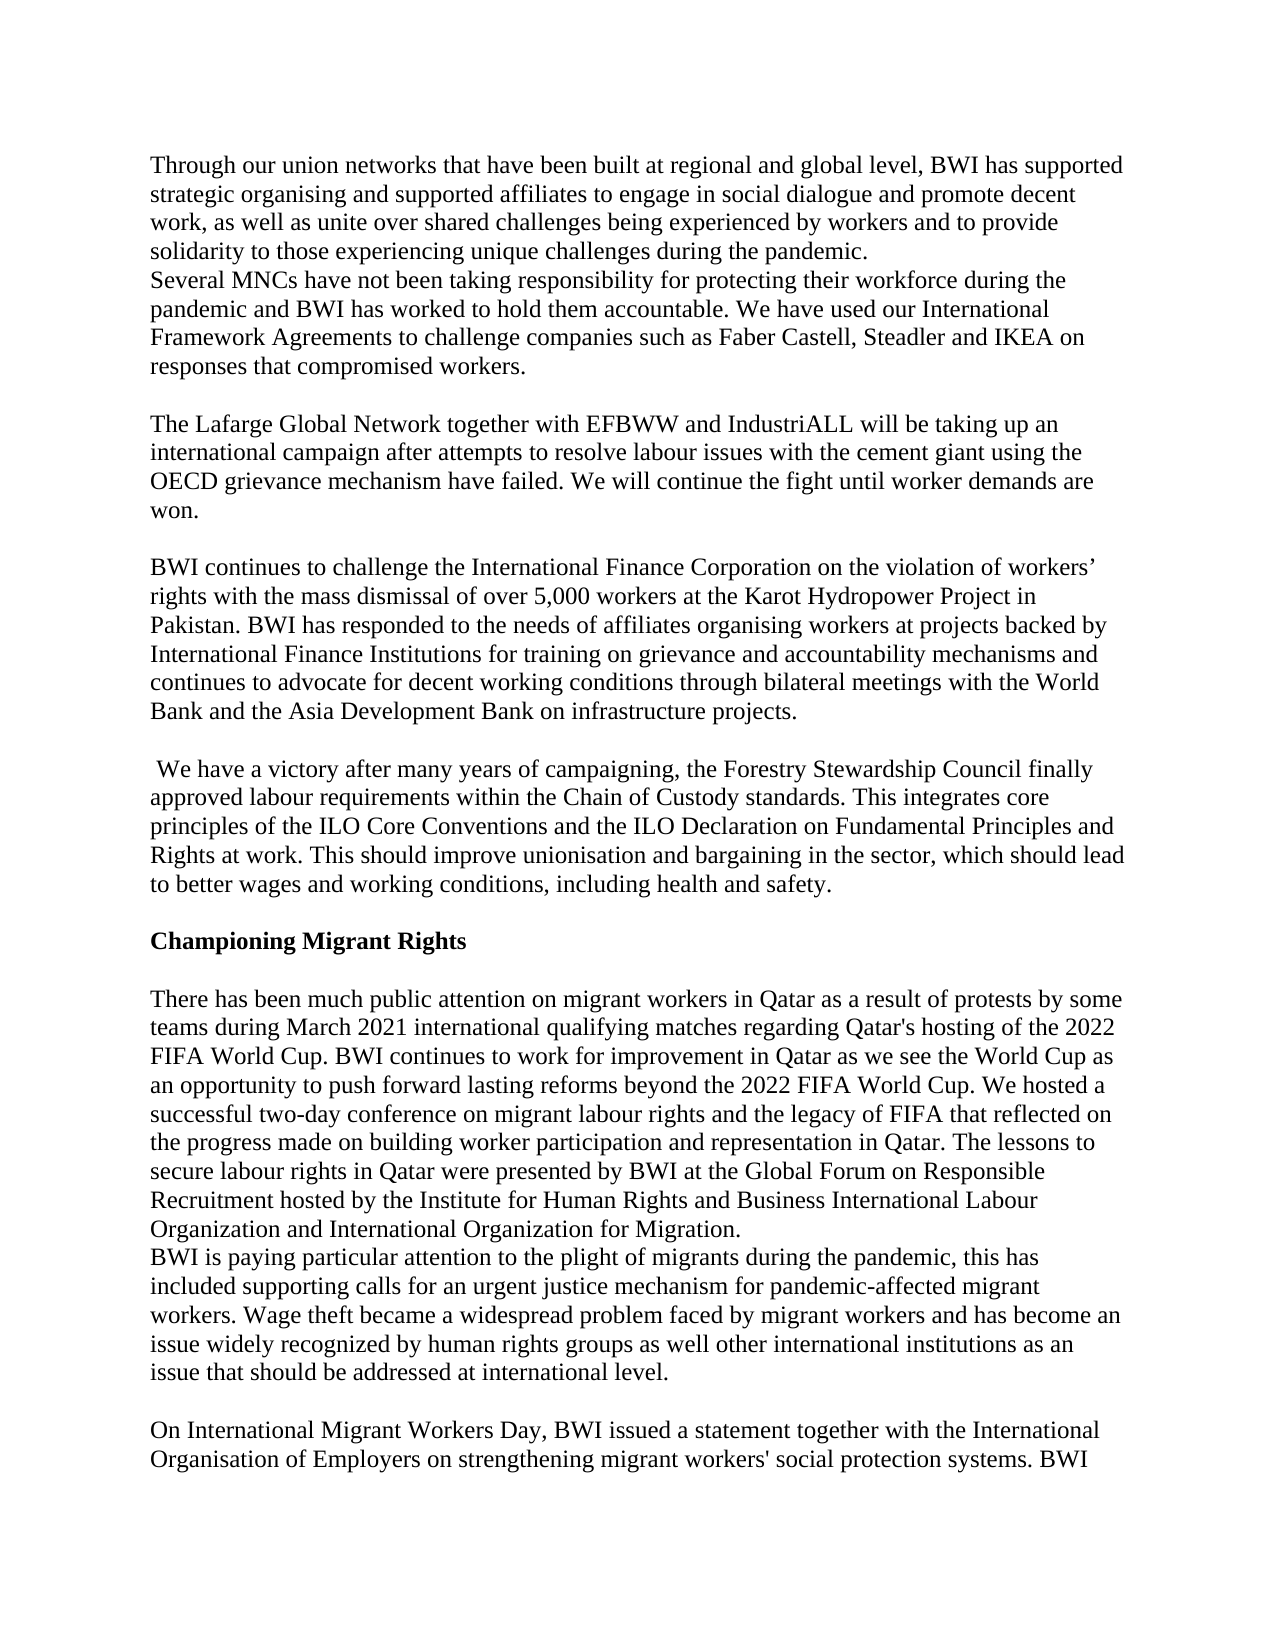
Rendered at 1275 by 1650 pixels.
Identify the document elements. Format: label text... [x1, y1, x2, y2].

text There has been much public attention on migrant workers in Qatar as a result of protests by some teams during March 2021 international qualifying matches regarding Qatar's hosting of the 2022 FIFA World Cup. BWI continues to work for improvement in Qatar as we see the World Cup as an opportunity to push forward lasting reforms beyond the 2022 FIFA World Cup. We hosted a successful two-day conference on migrant labour rights and the legacy of FIFA that reflected on the progress made on building worker participation and representation in Qatar. The lessons to secure labour rights in Qatar were presented by BWI at the Global Forum on Responsible Recruitment hosted by the Institute for Human Rights and Business International Labour Organization and International Organization for Migration. [150, 984, 1125, 1242]
text BWI is paying particular attention to the plight of migrants during the pandemic, this has included supporting calls for an urgent justice mechanism for pandemic-affected migrant workers. Wage theft became a widespread problem faced by migrant workers and has become an issue widely recognized by human rights groups as well other international institutions as an issue that should be addressed at international level. [150, 1242, 1125, 1386]
text We have a victory after many years of campaigning, the Forestry Stewardship Council finally approved labour requirements within the Chain of Custody standards. This integrates core principles of the ILO Core Conventions and the ILO Declaration on Fundamental Principles and Rights at work. This should improve unionisation and bargaining in the sector, which should lead to better wages and working conditions, including health and safety. [150, 754, 1125, 897]
text Championing Migrant Rights [150, 926, 1125, 955]
text Through our union networks that have been built at regional and global level, BWI has supported strategic organising and supported affiliates to engage in social dialogue and promote decent work, as well as unite over shared challenges being experienced by workers and to provide solidarity to those experiencing unique challenges during the pandemic. [150, 150, 1125, 265]
text BWI continues to challenge the International Finance Corporation on the violation of workers’ rights with the mass dismissal of over 5,000 workers at the Karot Hydropower Project in Pakistan. BWI has responded to the needs of affiliates organising workers at projects backed by International Finance Institutions for training on grievance and accountability mechanisms and continues to advocate for decent working conditions through bilateral meetings with the World Bank and the Asia Development Bank on infrastructure projects. [150, 552, 1125, 725]
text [150, 1415, 1125, 1472]
text Several MNCs have not been taking responsibility for protecting their workforce during the pandemic and BWI has worked to hold them accountable. We have used our International Framework Agreements to challenge companies such as Faber Castell, Steadler and IKEA on responses that compromised workers. [150, 265, 1125, 380]
text The Lafarge Global Network together with EFBWW and IndustriALL will be taking up an international campaign after attempts to resolve labour issues with the cement giant using the OECD grievance mechanism have failed. We will continue the fight until worker demands are won. [150, 409, 1125, 524]
